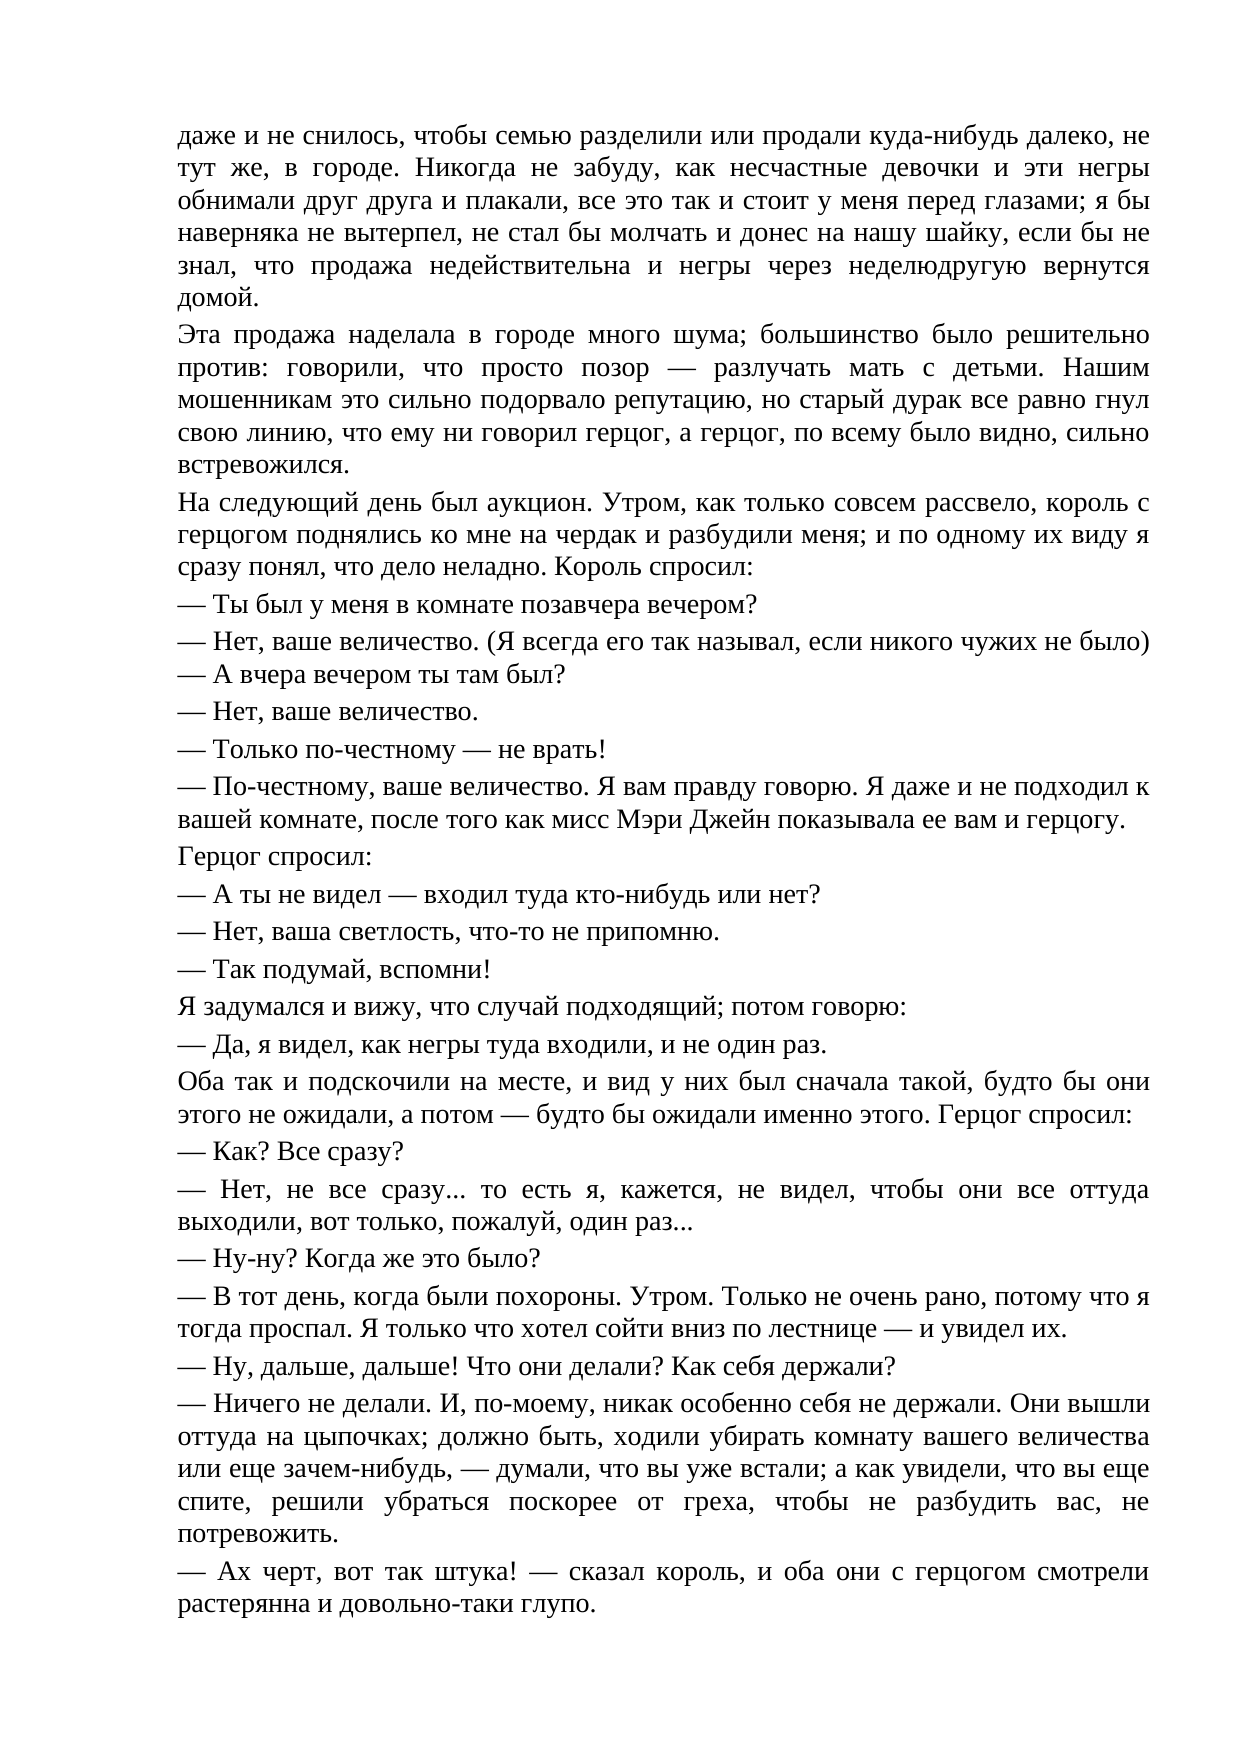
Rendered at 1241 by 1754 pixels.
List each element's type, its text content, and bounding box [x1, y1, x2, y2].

text — А ты не видел — входил туда кто-нибудь или нет? [177, 877, 1152, 909]
text Оба так и подскочили на месте, и вид у них был сначала такой, будто бы они этого не ожидали, а потом — будто бы ожидали именно этого. Герцог спросил: [177, 1064, 1152, 1129]
text — Как? Все сразу? [177, 1134, 1152, 1167]
text — Да, я видел, как негры туда входили, и не один раз. [177, 1027, 1152, 1059]
text — По-честному, ваше величество. Я вам правду говорю. Я даже и не подходил к вашей комнате, после того как мисс Мэри Джейн показывала ее вам и герцогу. [177, 769, 1152, 834]
text — Ах черт, вот так штука! — сказал король, и оба они с герцогом смотрели растерянна и довольно-таки глупо. [177, 1553, 1152, 1618]
text — Ты был у меня в комнате позавчера вечером? [177, 587, 1152, 619]
text Герцог спросил: [177, 839, 1152, 872]
text На следующий день был аукцион. Утром, как только совсем рассвело, король с герцогом поднялись ко мне на чердак и разбудили меня; и по одному их виду я сразу понял, что дело неладно. Король спросил: [177, 485, 1152, 582]
text — Нет, ваше величество. (Я всегда его так называл, если никого чужих не было) — А вчера вечером ты там был? [177, 624, 1152, 689]
text — Ну, дальше, дальше! Что они делали? Как себя держали? [177, 1349, 1152, 1381]
text Я задумался и вижу, что случай подходящий; потом говорю: [177, 989, 1152, 1022]
text — Ну-ну? Когда же это было? [177, 1242, 1152, 1274]
text — Только по-честному — не врать! [177, 732, 1152, 764]
text — Ничего не делали. И, по-моему, никак особенно себя не держали. Они вышли оттуда на цыпочках; должно быть, ходили убирать комнату вашего величества или еще зачем-нибудь, — думали, что вы уже встали; а как увидели, что вы еще спите, решили убраться поскорее от греха, чтобы не разбудить вас, не потревожить. [177, 1386, 1152, 1548]
text Эта продажа наделала в городе много шума; большинство было решительно против: говорили, что просто позор — разлучать мать с детьми. Нашим мошенникам это сильно подорвало репутацию, но старый дурак все равно гнул свою линию, что ему ни говорил герцог, а герцог, по всему было видно, сильно встревожился. [177, 318, 1152, 479]
text — Нет, ваша светлость, что-то не припомню. [177, 914, 1152, 947]
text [177, 118, 1152, 312]
text — В тот день, когда были похороны. Утром. Только не очень рано, потому что я тогда проспал. Я только что хотел сойти вниз по лестнице — и увидел их. [177, 1279, 1152, 1344]
text — Нет, ваше величество. [177, 694, 1152, 727]
text — Нет, не все сразу... то есть я, кажется, не видел, чтобы они все оттуда выходили, вот только, пожалуй, один раз... [177, 1172, 1152, 1236]
text — Так подумай, вспомни! [177, 952, 1152, 984]
